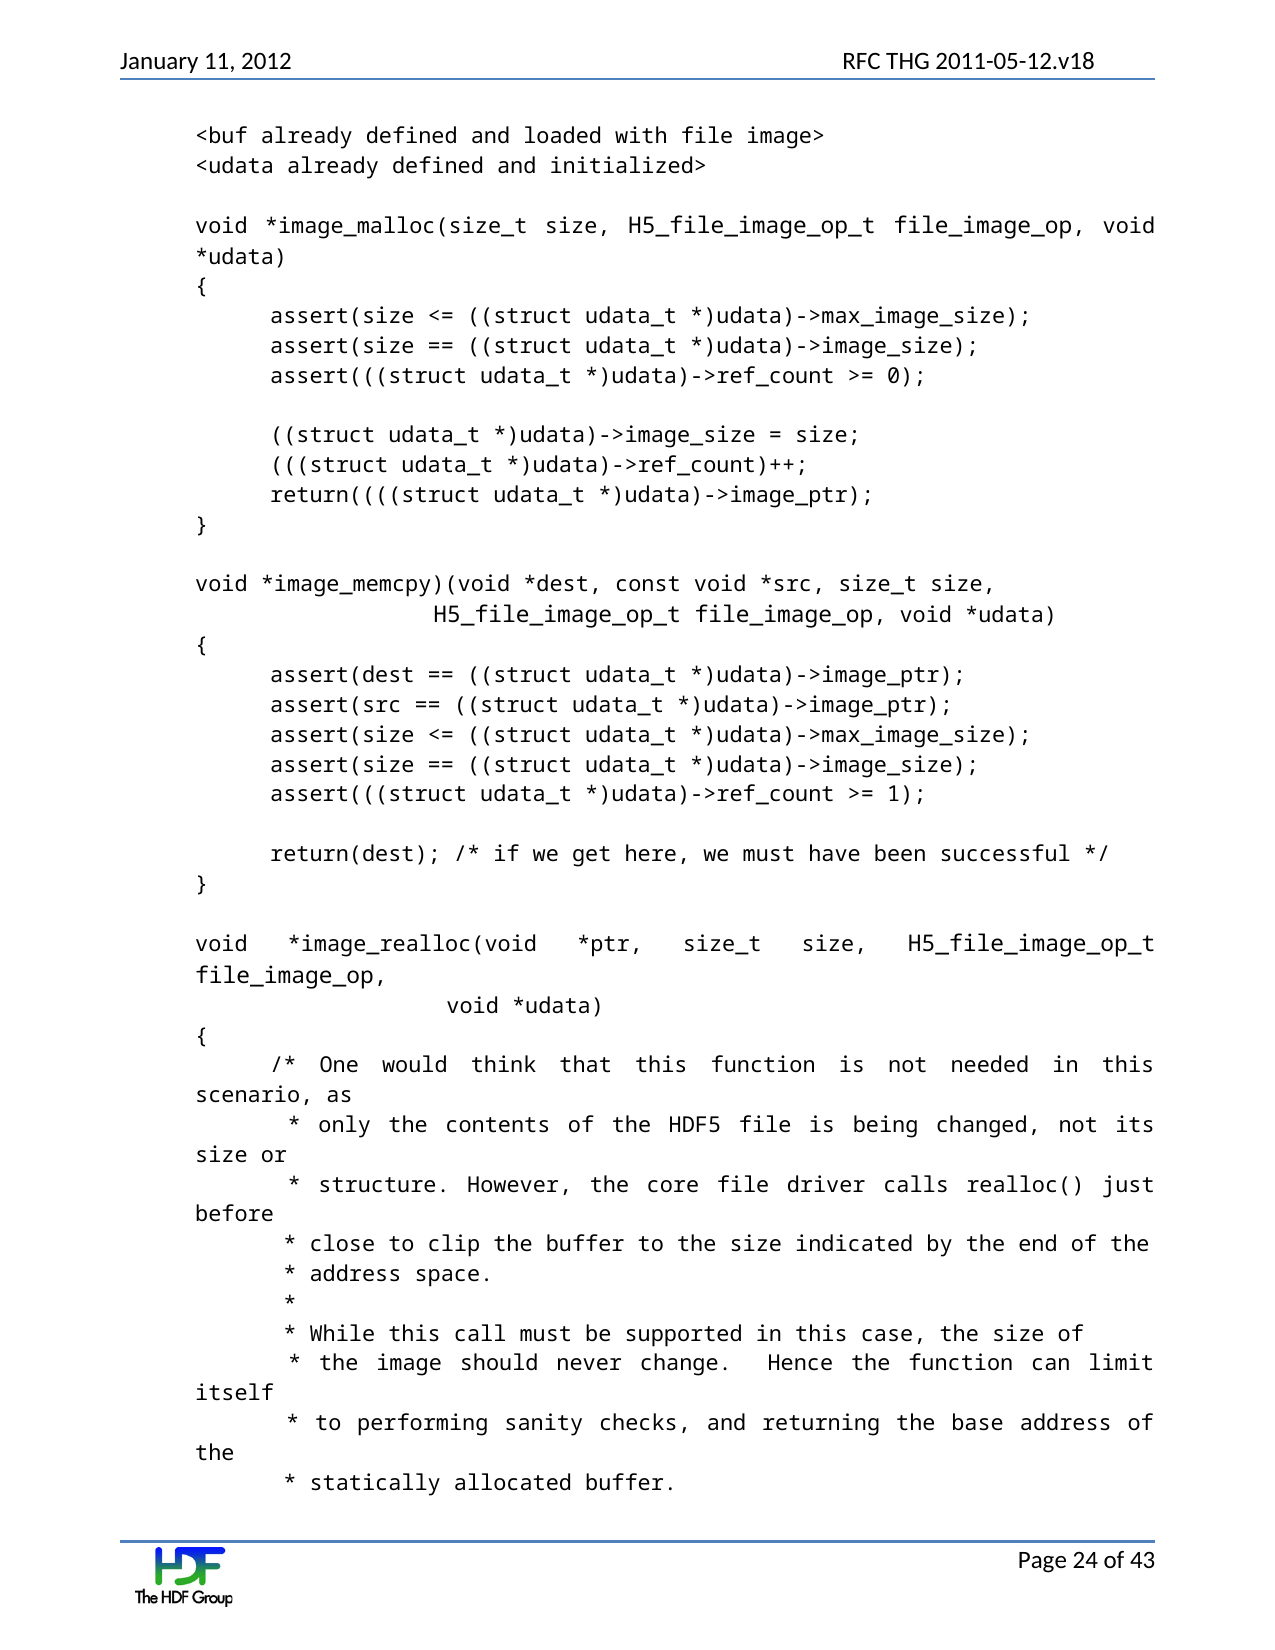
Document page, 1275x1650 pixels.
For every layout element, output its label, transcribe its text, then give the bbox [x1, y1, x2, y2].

list * address space. [195, 1258, 1155, 1288]
text assert(size <= ((struct udata_t *)udata)->max_image_size); [195, 300, 1155, 330]
text assert(((struct udata_t *)udata)->ref_count >= 0); [195, 360, 1155, 389]
text * close to clip the buffer to the size indicated by the end of the [195, 1228, 1155, 1258]
text void *image_memcpy)(void *dest, const void *src, size_t size, [195, 568, 1155, 598]
text * [195, 1288, 1155, 1317]
picture [135, 1547, 233, 1607]
text <buf already defined and loaded with file image> [195, 120, 1155, 150]
text ((struct udata_t *)udata)->image_size = size; [195, 419, 1155, 449]
text assert(size <= ((struct udata_t *)udata)->max_image_size); [195, 719, 1155, 748]
text <udata already defined and initialized> [195, 150, 1155, 179]
text * the image should never change. Hence the function can limit itself [195, 1347, 1155, 1407]
text * statically allocated buffer. [195, 1466, 1155, 1496]
text * to performing sanity checks, and returning the base address of the [195, 1407, 1155, 1466]
text return((((struct udata_t *)udata)->image_ptr); [195, 479, 1155, 509]
text assert(size == ((struct udata_t *)udata)->image_size); [195, 748, 1155, 778]
text (((struct udata_t *)udata)->ref_count)++; [195, 449, 1155, 479]
text { [195, 1019, 1155, 1049]
text { [195, 270, 1155, 300]
text } [195, 509, 1155, 538]
text H5_file_image_op_t file_image_op, void *udata) [345, 598, 1155, 629]
text assert(dest == ((struct udata_t *)udata)->image_ptr); [195, 659, 1155, 689]
text } [195, 868, 1155, 897]
text void *image_realloc(void *ptr, size_t size, H5_file_image_op_t file_image_op, [195, 927, 1155, 990]
text * structure. However, the core file driver calls realloc() just before [195, 1168, 1155, 1228]
text void *image_malloc(size_t size, H5_file_image_op_t file_image_op, void *udata) [195, 209, 1155, 270]
text void *udata) [345, 990, 1155, 1019]
text * While this call must be supported in this case, the size of [195, 1317, 1155, 1347]
text /* One would think that this function is not needed in this scenario, as [195, 1049, 1155, 1109]
text assert(size == ((struct udata_t *)udata)->image_size); [195, 330, 1155, 360]
text assert(src == ((struct udata_t *)udata)->image_ptr); [195, 689, 1155, 719]
text assert(((struct udata_t *)udata)->ref_count >= 1); [195, 778, 1155, 808]
text { [195, 629, 1155, 659]
text * only the contents of the HDF5 file is being changed, not its size or [195, 1109, 1155, 1168]
text return(dest); /* if we get here, we must have been successful */ [195, 838, 1155, 868]
